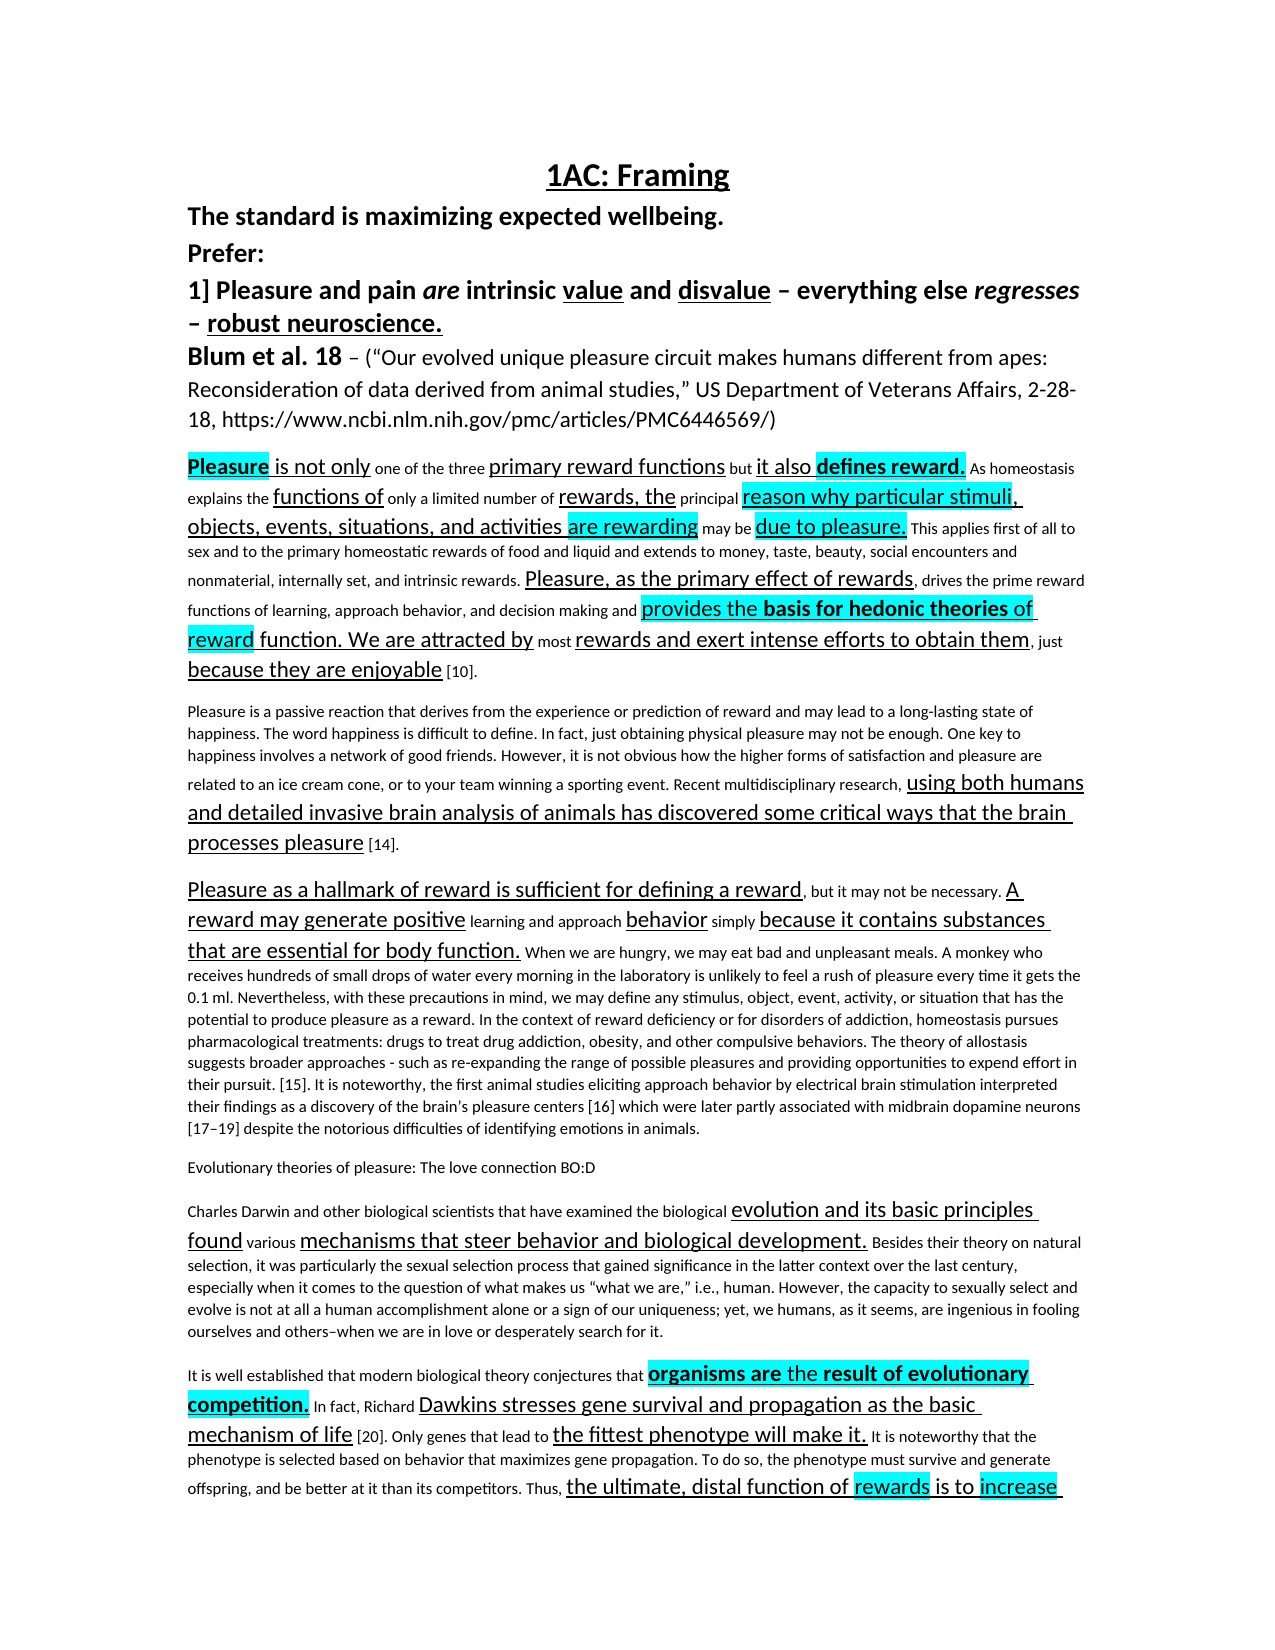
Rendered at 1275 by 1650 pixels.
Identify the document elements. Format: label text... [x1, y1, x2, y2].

subtitle 1AC: Framing [187, 154, 1087, 195]
subtitle The standard is maximizing expected wellbeing. [187, 199, 1087, 232]
text Evolutionary theories of pleasure: The love connection BO:D [187, 1157, 1087, 1177]
text Pleasure as a hallmark of reward is sufficient for defining a reward, but it may not be necessary. A reward may generate positive learning and approach behavior simply because it contains substances that are essential for body function. When we are hungry, we may eat bad and unpleasant meals. A monkey who receives hundreds of small drops of water every morning in the laboratory is unlikely to feel a rush of pleasure every time it gets the 0.1 ml. Nevertheless, with these precautions in mind, we may define any stimulus, object, event, activity, or situation that has the potential to produce pleasure as a reward. In the context of reward deficiency or for disorders of addiction, homeostasis pursues pharmacological treatments: drugs to treat drug addiction, obesity, and other compulsive behaviors. The theory of allostasis suggests broader approaches - such as re-expanding the range of possible pleasures and providing opportunities to expend effort in their pursuit. [15]. It is noteworthy, the first animal studies eliciting approach behavior by electrical brain stimulation interpreted their findings as a discovery of the brain’s pleasure centers [16] which were later partly associated with midbrain dopamine neurons [17–19] despite the notorious difficulties of identifying emotions in animals. [187, 875, 1087, 1139]
text Blum et al. 18 – (“Our evolved unique pleasure circuit makes humans different from apes: Reconsideration of data derived from animal studies,” US Department of Veterans Affairs, 2-28-18, https://www.ncbi.nlm.nih.gov/pmc/articles/PMC6446569/) [187, 339, 1087, 433]
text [187, 1359, 1087, 1500]
text Charles Darwin and other biological scientists that have examined the biological evolution and its basic principles found various mechanisms that steer behavior and biological development. Besides their theory on natural selection, it was particularly the sexual selection process that gained significance in the latter context over the last century, especially when it comes to the question of what makes us “what we are,” i.e., human. However, the capacity to sexually select and evolve is not at all a human accomplishment alone or a sign of our uniqueness; yet, we humans, as it seems, are ingenious in fooling ourselves and others–when we are in love or desperately search for it. [187, 1196, 1087, 1341]
subtitle Prefer: [187, 236, 1087, 269]
text Pleasure is not only one of the three primary reward functions but it also defines reward. As homeostasis explains the functions of only a limited number of rewards, the principal reason why particular stimuli, objects, events, situations, and activities are rewarding may be due to pleasure. This applies first of all to sex and to the primary homeostatic rewards of food and liquid and extends to money, taste, beauty, social encounters and nonmaterial, internally set, and intrinsic rewards. Pleasure, as the primary effect of rewards, drives the prime reward functions of learning, approach behavior, and decision making and provides the basis for hedonic theories of reward function. We are attracted by most rewards and exert intense efforts to obtain them, just because they are enjoyable [10]. [187, 452, 1087, 683]
subtitle 1] Pleasure and pain are intrinsic value and disvalue – everything else regresses – robust neuroscience. [187, 273, 1087, 339]
text Pleasure is a passive reaction that derives from the experience or prediction of reward and may lead to a long-lasting state of happiness. The word happiness is difficult to define. In fact, just obtaining physical pleasure may not be enough. One key to happiness involves a network of good friends. However, it is not obvious how the higher forms of satisfaction and pleasure are related to an ice cream cone, or to your team winning a sporting event. Recent multidisciplinary research, using both humans and detailed invasive brain analysis of animals has discovered some critical ways that the brain processes pleasure [14]. [187, 702, 1087, 856]
